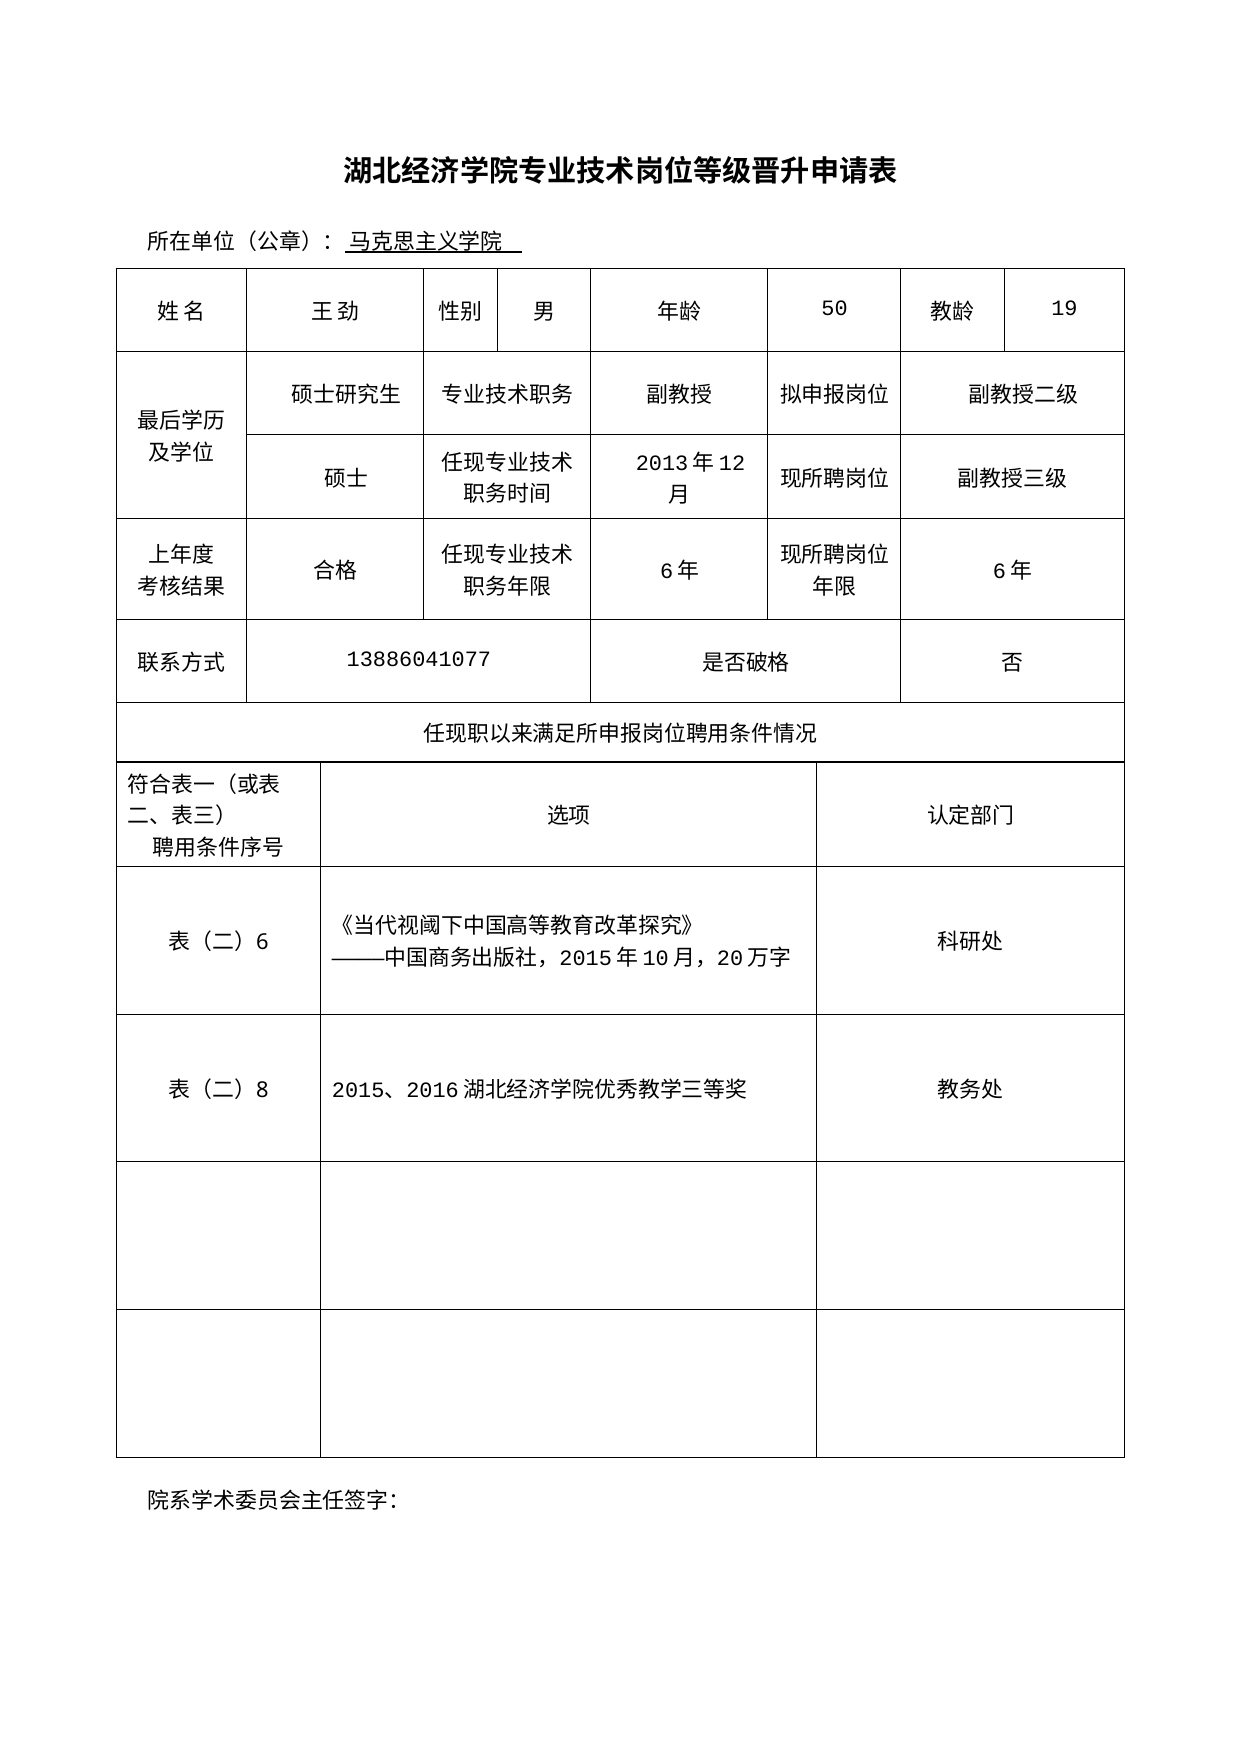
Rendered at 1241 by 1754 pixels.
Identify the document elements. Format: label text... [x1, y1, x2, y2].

table_cell [817, 1310, 1124, 1457]
table_cell 2013年12月 [591, 435, 767, 517]
table_cell 上年度 考核结果 [117, 519, 246, 619]
table_cell 任现职以来满足所申报岗位聘用条件情况 [117, 703, 1124, 761]
table_cell [321, 1310, 816, 1457]
table_cell 专业技术职务 [424, 352, 590, 434]
table_cell 任现专业技术职务年限 [424, 519, 590, 619]
table_cell 是否破格 [591, 620, 900, 702]
table_cell 硕士研究生 [247, 352, 423, 434]
table_cell [117, 1162, 320, 1309]
table_cell [817, 1162, 1124, 1309]
table_cell 现所聘岗位年限 [768, 519, 900, 619]
table_cell 副教授二级 [901, 352, 1124, 434]
table_cell 合格 [247, 519, 423, 619]
table_header 19 [1005, 269, 1124, 351]
table_cell [321, 1162, 816, 1309]
table_cell 否 [901, 620, 1124, 702]
table_cell 副教授三级 [901, 435, 1124, 517]
table_cell 拟申报岗位 [768, 352, 900, 434]
table_cell 最后学历及学位 [117, 352, 246, 517]
table_cell 副教授 [591, 352, 767, 434]
table_header 姓 名 [117, 269, 246, 351]
table_header 教龄 [901, 269, 1004, 351]
table_cell 6年 [901, 519, 1124, 619]
table_cell 2015、2016湖北经济学院优秀教学三等奖 [321, 1015, 816, 1161]
table_cell 科研处 [817, 867, 1124, 1013]
table_cell 表（二）6 [117, 867, 320, 1013]
table_cell 任现专业技术职务时间 [424, 435, 590, 517]
table_header 50 [768, 269, 900, 351]
table_cell 6年 [591, 519, 767, 619]
table_header 性别 [424, 269, 497, 351]
table_cell 选项 [321, 763, 816, 866]
table_cell 《当代视阈下中国高等教育改革探究》 ————中国商务出版社，2015年10月，20万字 [321, 867, 816, 1013]
table_cell [117, 1310, 320, 1457]
table_cell 13886041077 [247, 620, 590, 702]
table_cell 认定部门 [817, 763, 1124, 866]
table_cell 现所聘岗位 [768, 435, 900, 517]
table_cell 符合表一（或表二、表三） 聘用条件序号 [117, 763, 320, 866]
table_header 王 劲 [247, 269, 423, 351]
table_cell 表（二）8 [117, 1015, 320, 1161]
text 院系学术委员会主任签字： [148, 1483, 1092, 1514]
table_cell 硕士 [247, 435, 423, 517]
table_header 男 [498, 269, 590, 351]
table_cell 教务处 [817, 1015, 1124, 1161]
table_cell 联系方式 [117, 620, 246, 702]
text 湖北经济学院专业技术岗位等级晋升申请表 [148, 148, 1092, 190]
text 所在单位（公章）： 马克思主义学院 [148, 224, 1092, 255]
table_header 年龄 [591, 269, 767, 351]
